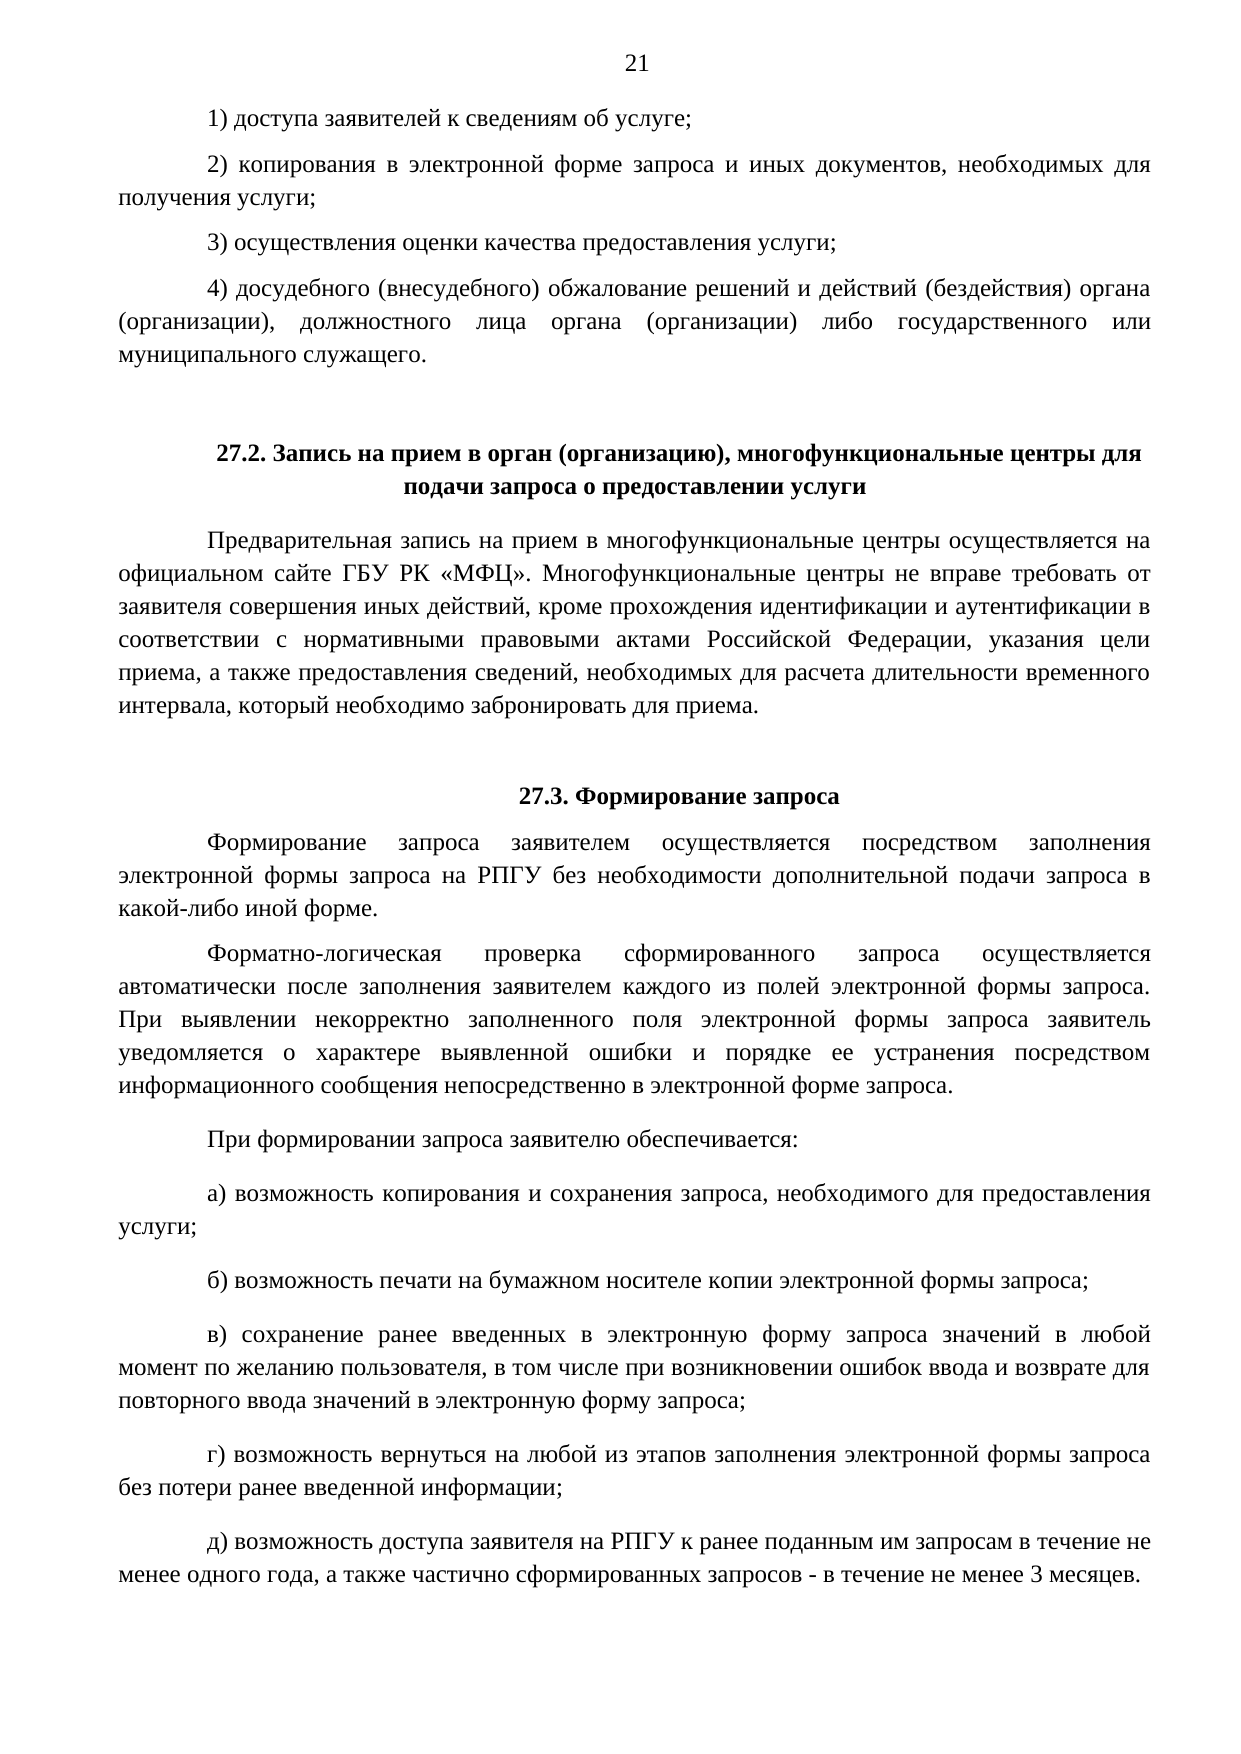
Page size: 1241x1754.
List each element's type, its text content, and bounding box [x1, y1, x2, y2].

text 27.3. Формирование запроса [118, 781, 1152, 810]
text При формировании запроса заявителю обеспечивается: [118, 1124, 1152, 1153]
text 27.2. Запись на прием в орган (организацию), многофункциональные центры для подачи запроса о предоставлении услуги [118, 438, 1152, 500]
text 1) доступа заявителей к сведениям об услуге; [118, 103, 1152, 132]
text а) возможность копирования и сохранения запроса, необходимого для предоставления услуги; [118, 1178, 1152, 1240]
text г) возможность вернуться на любой из этапов заполнения электронной формы запроса без потери ранее введенной информации; [118, 1439, 1152, 1501]
text Предварительная запись на прием в многофункциональные центры осуществляется на официальном сайте ГБУ РК «МФЦ». Многофункциональные центры не вправе требовать от заявителя совершения иных действий, кроме прохождения идентификации и аутентификации в соответствии с нормативными правовыми актами Российской Федерации, указания цели приема, а также предоставления сведений, необходимых для расчета длительности временного интервала, который необходимо забронировать для приема. [118, 525, 1152, 719]
text 2) копирования в электронной форме запроса и иных документов, необходимых для получения услуги; [118, 149, 1152, 211]
text д) возможность доступа заявителя на РПГУ к ранее поданным им запросам в течение не менее одного года, а также частично сформированных запросов - в течение не менее 3 месяцев. [118, 1526, 1152, 1587]
text 4) досудебного (внесудебного) обжалование решений и действий (бездействия) органа (организации), должностного лица органа (организации) либо государственного или муниципального служащего. [118, 273, 1152, 368]
text Формирование запроса заявителем осуществляется посредством заполнения электронной формы запроса на РПГУ без необходимости дополнительной подачи запроса в какой-либо иной форме. [118, 827, 1152, 922]
text б) возможность печати на бумажном носителе копии электронной формы запроса; [118, 1265, 1152, 1294]
text 3) осуществления оценки качества предоставления услуги; [118, 227, 1152, 256]
text Форматно-логическая проверка сформированного запроса осуществляется автоматически после заполнения заявителем каждого из полей электронной формы запроса. При выявлении некорректно заполненного поля электронной формы запроса заявитель уведомляется о характере выявленной ошибки и порядке ее устранения посредством информационного сообщения непосредственно в электронной форме запроса. [118, 938, 1152, 1099]
text в) сохранение ранее введенных в электронную форму запроса значений в любой момент по желанию пользователя, в том числе при возникновении ошибок ввода и возврате для повторного ввода значений в электронную форму запроса; [118, 1319, 1152, 1414]
